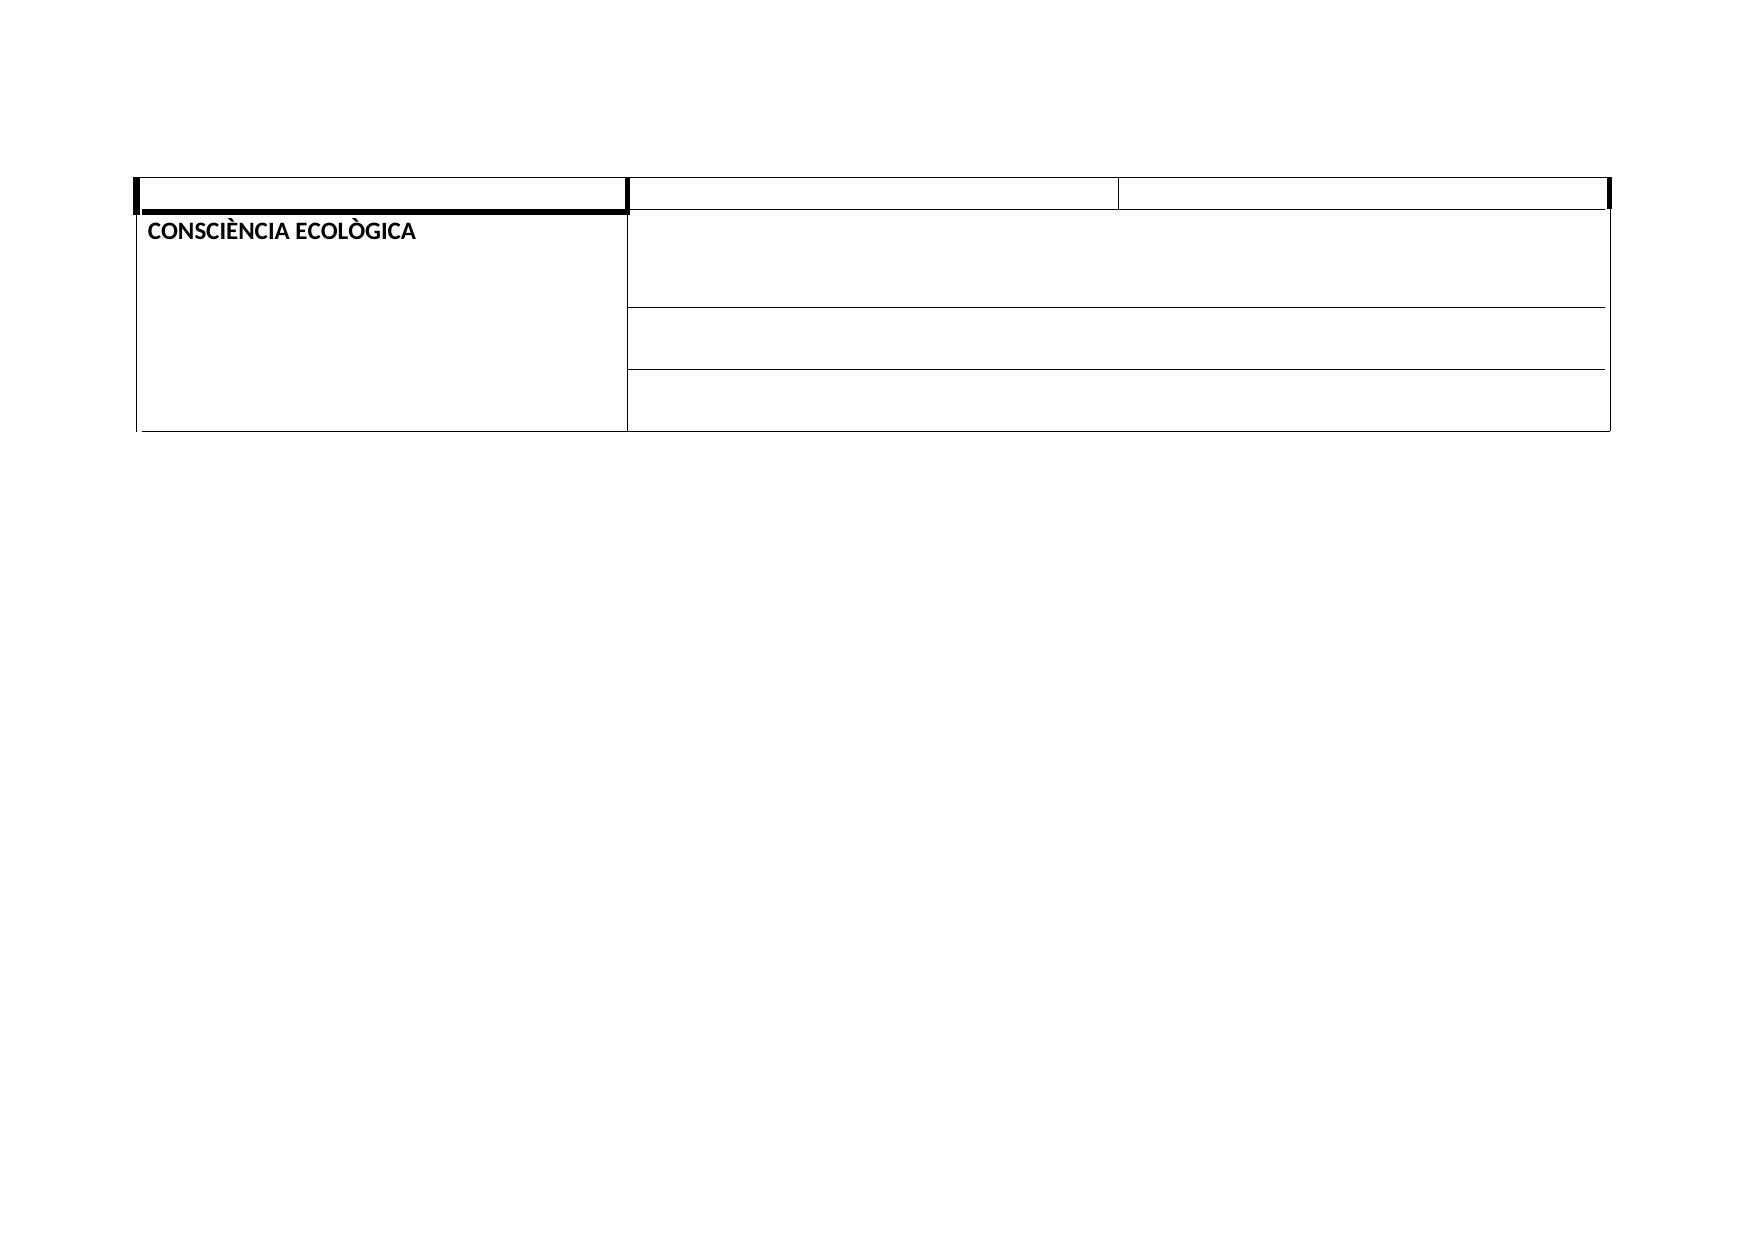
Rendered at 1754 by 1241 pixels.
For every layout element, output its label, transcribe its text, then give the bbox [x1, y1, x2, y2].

table_cell [628, 307, 1610, 369]
table_cell [1119, 178, 1607, 209]
table_cell CONSCIÈNCIA ECOLÒGICA [137, 209, 627, 431]
table_cell [628, 369, 1610, 431]
table_cell [628, 209, 1610, 307]
